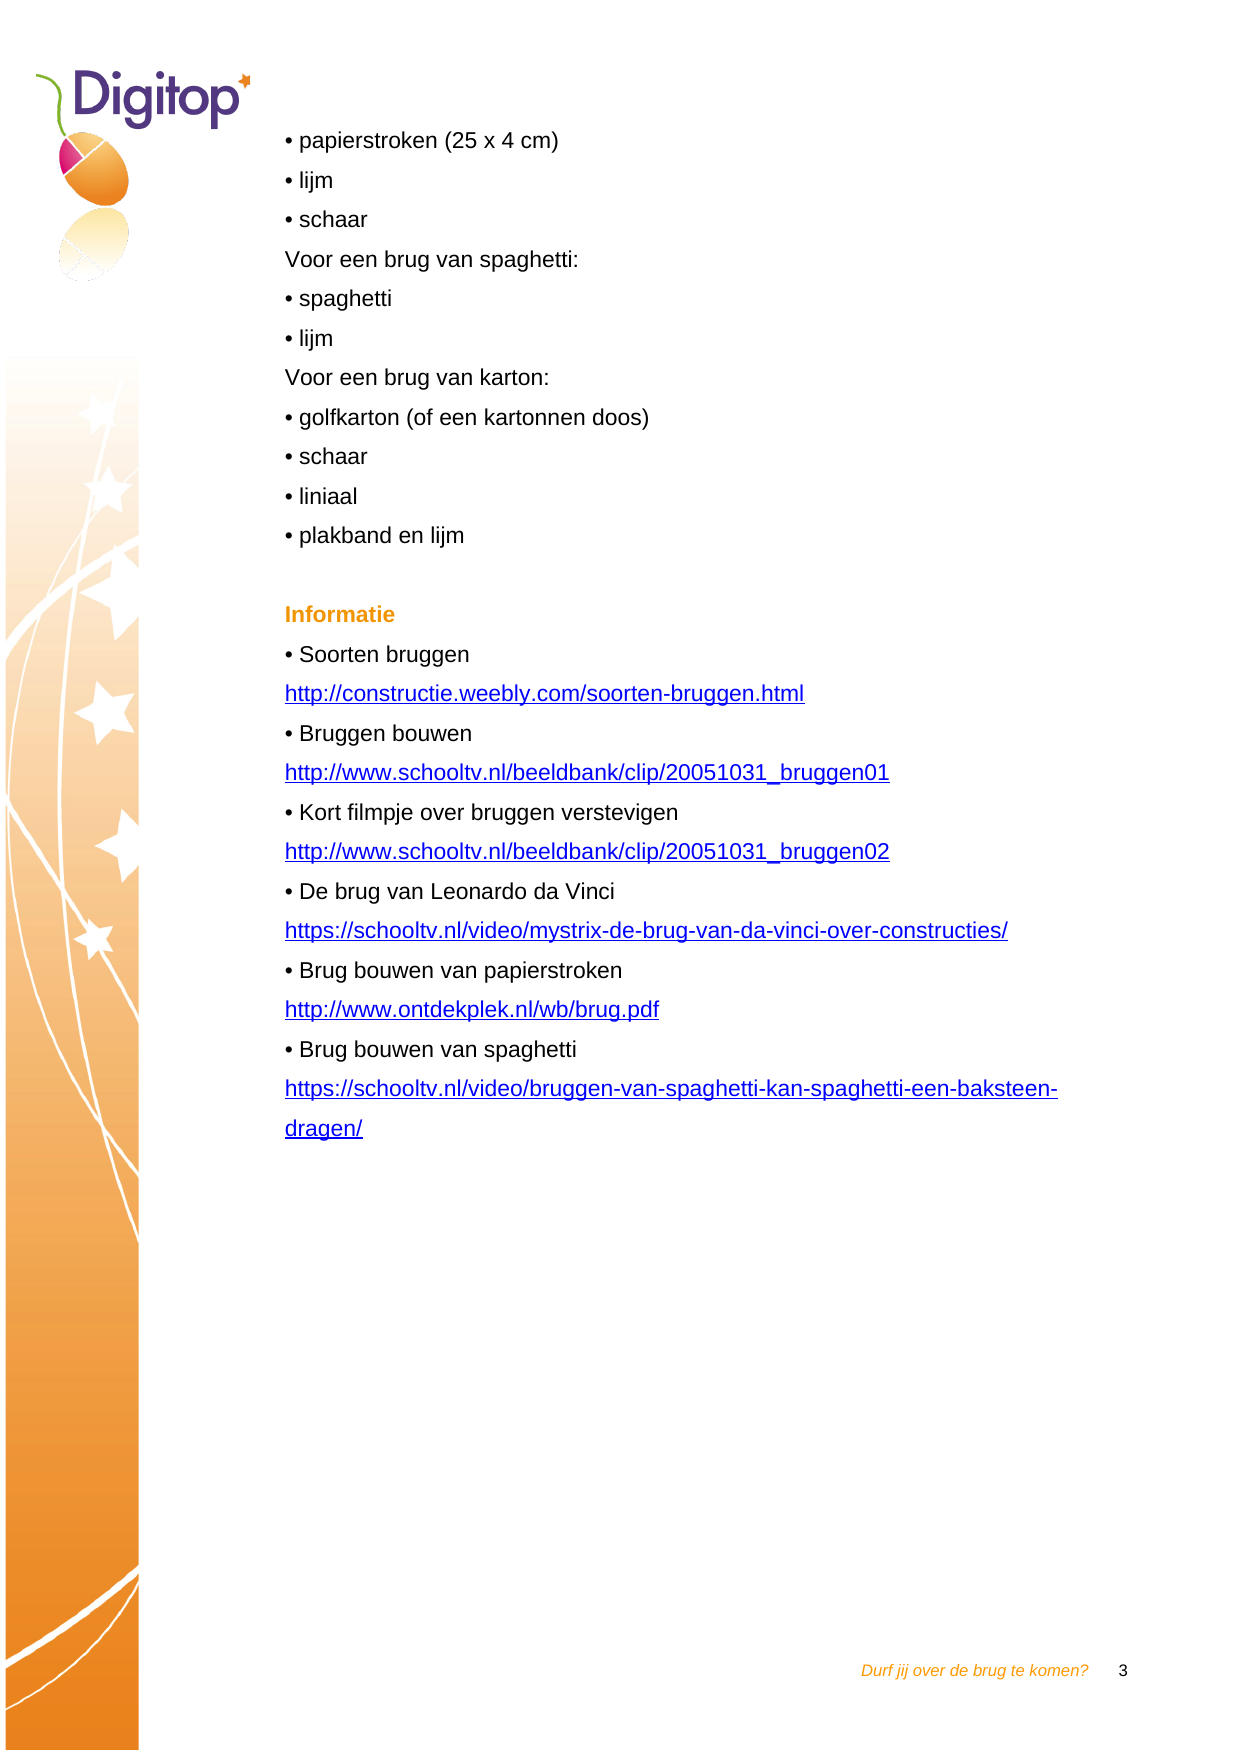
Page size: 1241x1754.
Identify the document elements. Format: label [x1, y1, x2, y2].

picture [4, 356, 139, 1745]
picture [34, 70, 251, 286]
